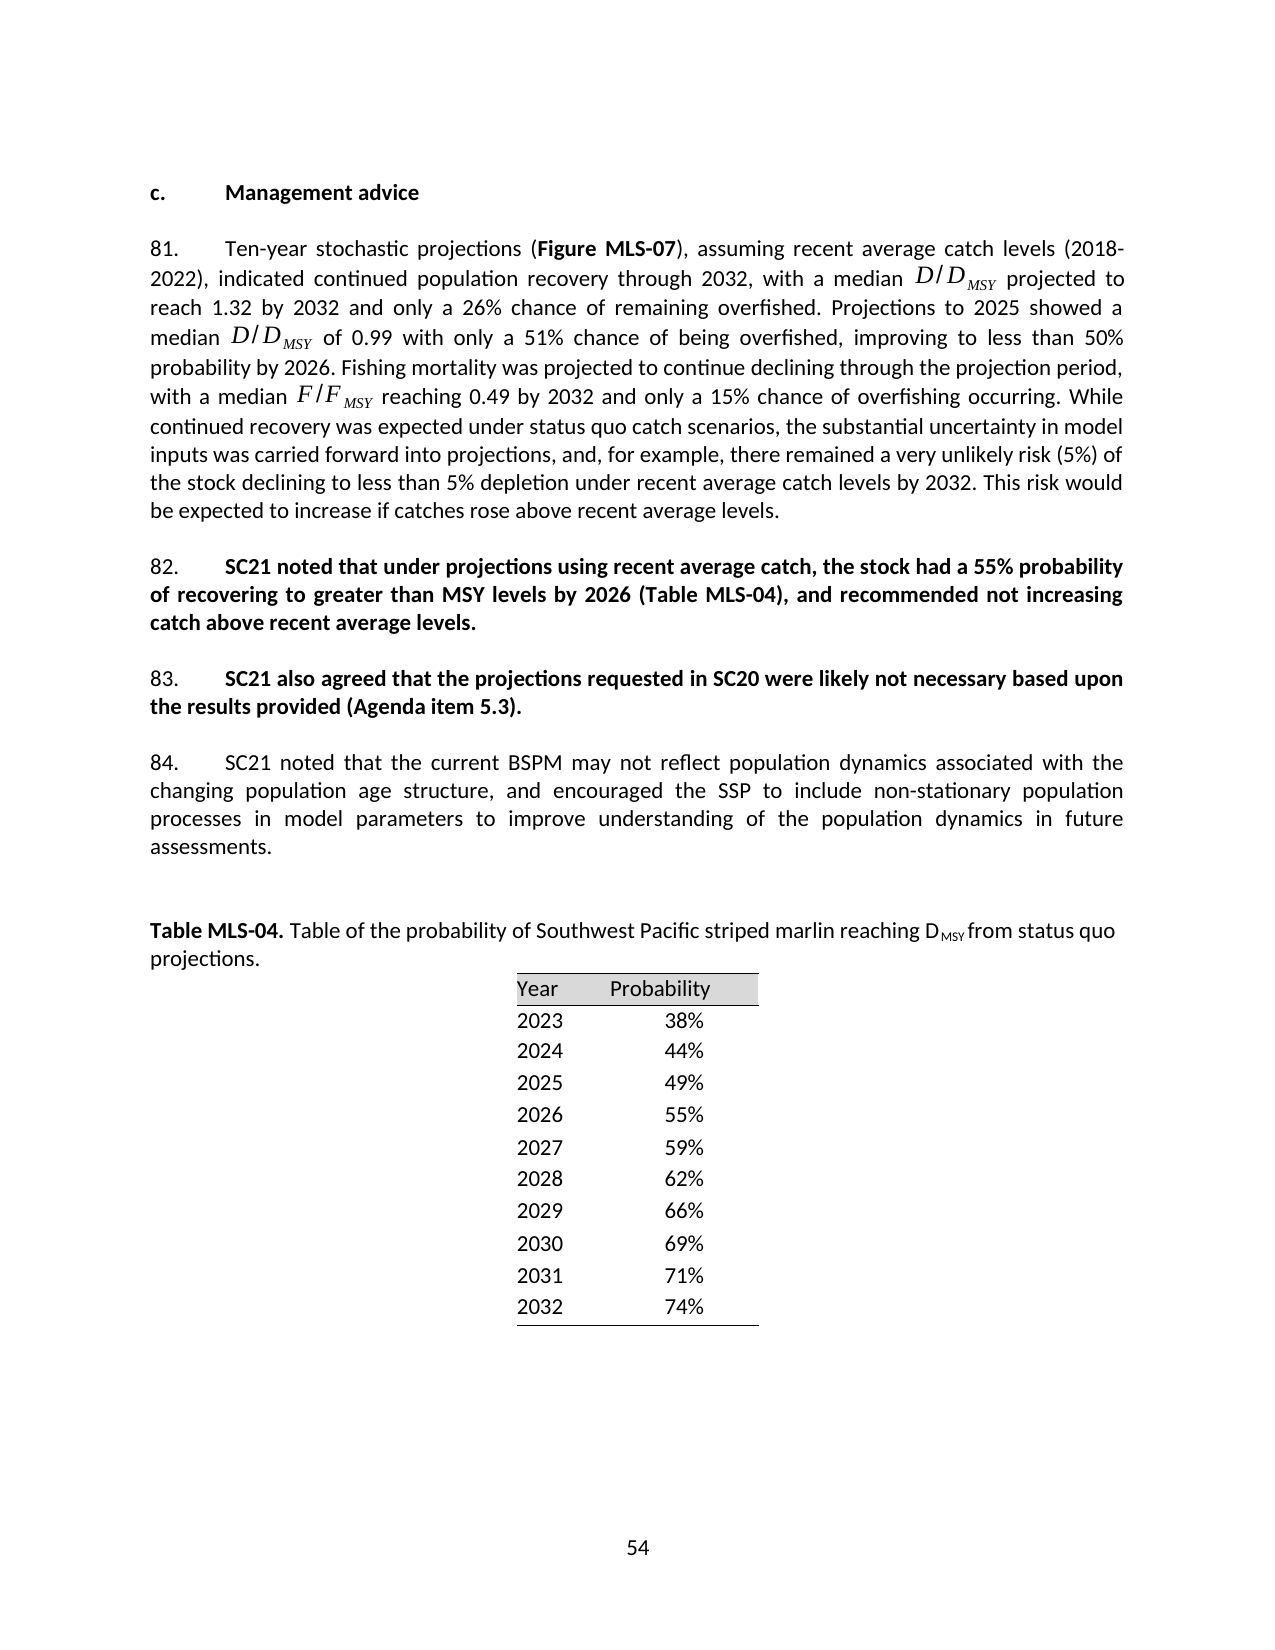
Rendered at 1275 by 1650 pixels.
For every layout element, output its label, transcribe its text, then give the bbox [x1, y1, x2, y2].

table_cell 2025 [517, 1069, 610, 1101]
text SC21 noted that under projections using recent average catch, the stock had a 55% probability of recovering to greater than MSY levels by 2026 (Table MLS-04), and recommended not increasing catch above recent average levels. [150, 552, 1125, 636]
table_cell 2028 [517, 1164, 610, 1196]
table_cell 2031 [517, 1261, 610, 1292]
table_cell 2023 [517, 1006, 610, 1036]
table_cell 2027 [517, 1133, 610, 1164]
list Management advice [150, 178, 1125, 206]
table_cell 74% [610, 1292, 758, 1324]
table_cell 2029 [517, 1196, 610, 1229]
text SC21 also agreed that the projections requested in SC20 were likely not necessary based upon the results provided (Agenda item 5.3). [150, 664, 1125, 720]
table_header Year [517, 974, 610, 1005]
table_cell 62% [610, 1164, 758, 1196]
table_cell 2024 [517, 1036, 610, 1068]
table_cell 69% [610, 1229, 758, 1261]
table_cell 2030 [517, 1229, 610, 1261]
table_cell 55% [610, 1101, 758, 1133]
table_cell 49% [610, 1069, 758, 1101]
text SC21 noted that the current BSPM may not reflect population dynamics associated with the changing population age structure, and encouraged the SSP to include non-stationary population processes in model parameters to improve understanding of the population dynamics in future assessments. [150, 748, 1125, 861]
table_cell 66% [610, 1196, 758, 1229]
table_cell 71% [610, 1261, 758, 1292]
table_cell 59% [610, 1133, 758, 1164]
table_cell 44% [610, 1036, 758, 1068]
text Table MLS-04. Table of the probability of Southwest Pacific striped marlin reaching DMSY from status quo projections. [150, 917, 1116, 973]
table_header Probability [610, 974, 758, 1005]
table_cell 2026 [517, 1101, 610, 1133]
table_cell 2032 [517, 1292, 610, 1324]
text Ten-year stochastic projections (Figure MLS-07), assuming recent average catch levels (2018-2022), indicated continued population recovery through 2032, with a median projected to reach 1.32 by 2032 and only a 26% chance of remaining overfished. Projections to 2025 showed a median of 0.99 with only a 51% chance of being overfished, improving to less than 50% probability by 2026. Fishing mortality was projected to continue declining through the projection period, with a median reaching 0.49 by 2032 and only a 15% chance of overfishing occurring. While continued recovery was expected under status quo catch scenarios, the substantial uncertainty in model inputs was carried forward into projections, and, for example, there remained a very unlikely risk (5%) of the stock declining to less than 5% depletion under recent average catch levels by 2032. This risk would be expected to increase if catches rose above recent average levels. [150, 234, 1125, 524]
table_cell 38% [610, 1006, 758, 1036]
